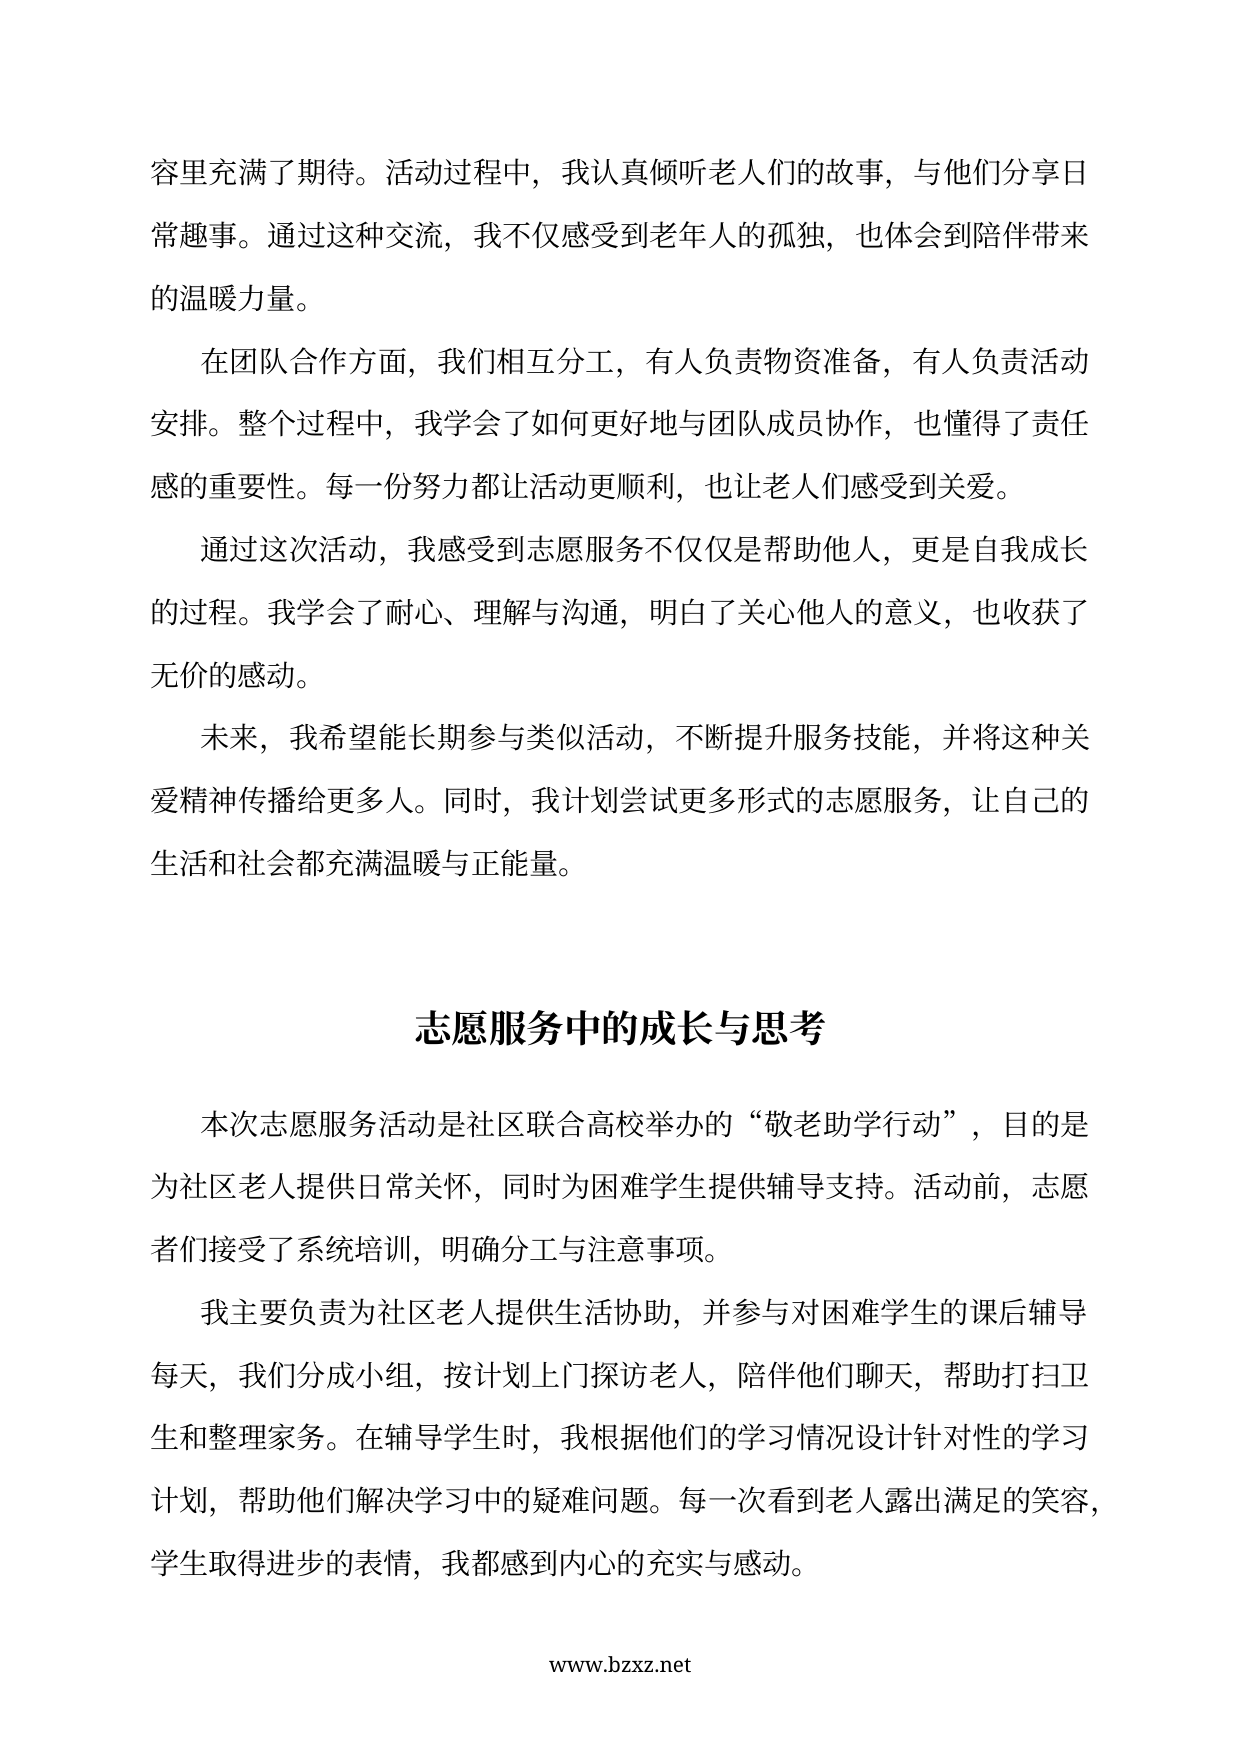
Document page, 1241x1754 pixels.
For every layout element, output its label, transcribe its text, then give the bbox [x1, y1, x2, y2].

text 在团队合作方面，我们相互分工，有人负责物资准备，有人负责活动安排。整个过程中，我学会了如何更好地与团队成员协作，也懂得了责任感的重要性。每一份努力都让活动更顺利，也让老人们感受到关爱。 [150, 338, 1090, 506]
text 通过这次活动，我感受到志愿服务不仅仅是帮助他人，更是自我成长的过程。我学会了耐心、理解与沟通，明白了关心他人的意义，也收获了无价的感动。 [150, 527, 1090, 694]
text 本次志愿服务活动是社区联合高校举办的“敬老助学行动”，目的是为社区老人提供日常关怀，同时为困难学生提供辅导支持。活动前，志愿者们接受了系统培训，明确分工与注意事项。 [150, 1101, 1090, 1269]
subtitle 志愿服务中的成长与思考 [150, 999, 1090, 1053]
text 未来，我希望能长期参与类似活动，不断提升服务技能，并将这种关爱精神传播给更多人。同时，我计划尝试更多形式的志愿服务，让自己的生活和社会都充满温暖与正能量。 [150, 715, 1090, 883]
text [150, 150, 1090, 317]
text 我主要负责为社区老人提供生活协助，并参与对困难学生的课后辅导。每天，我们分成小组，按计划上门探访老人，陪伴他们聊天，帮助打扫卫生和整理家务。在辅导学生时，我根据他们的学习情况设计针对性的学习计划，帮助他们解决学习中的疑难问题。每一次看到老人露出满足的笑容，学生取得进步的表情，我都感到内心的充实与感动。 [150, 1290, 1090, 1583]
